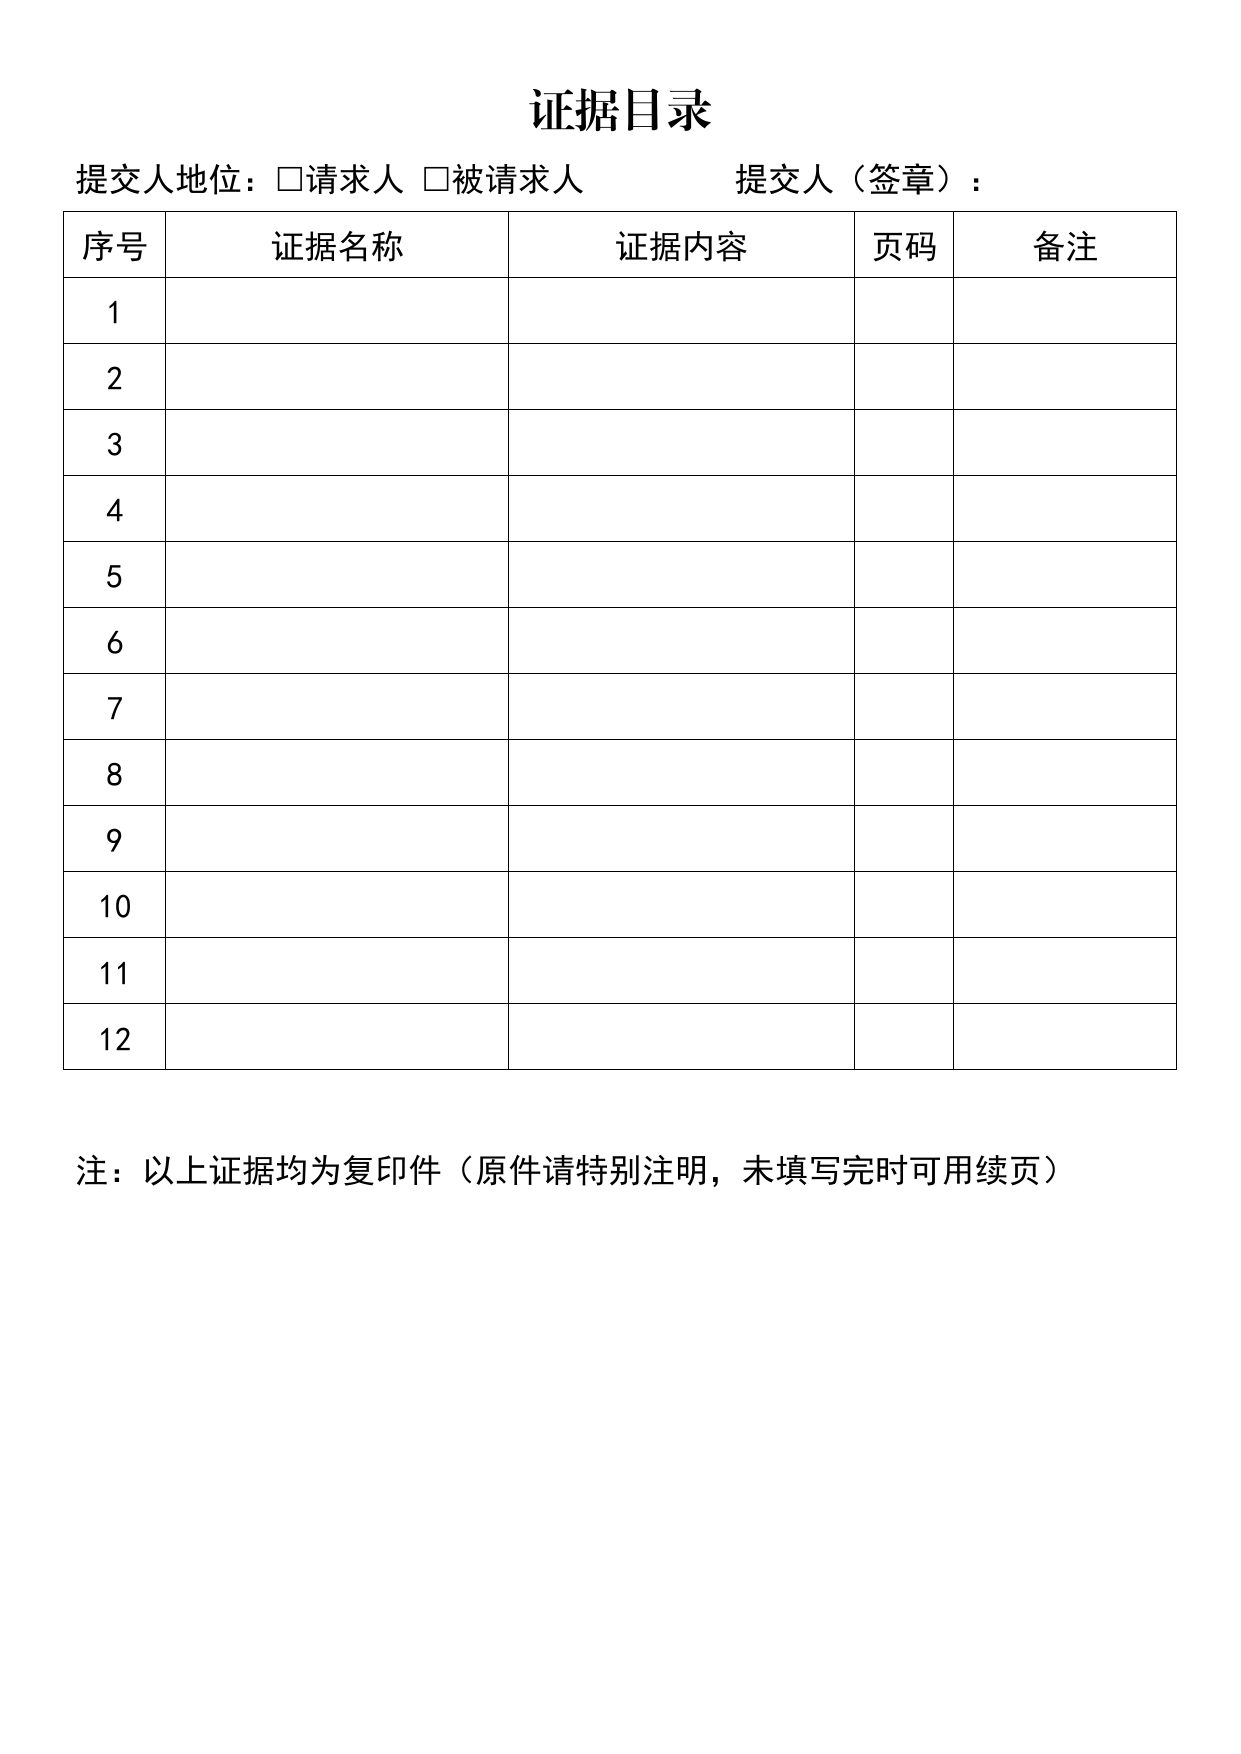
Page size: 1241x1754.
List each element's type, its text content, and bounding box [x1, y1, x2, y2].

table_cell [166, 410, 508, 475]
table_cell [509, 542, 854, 607]
table_header 证据内容 [509, 212, 854, 277]
table_cell [954, 938, 1176, 1003]
table_cell 1 [64, 278, 165, 343]
table_cell 9 [64, 806, 165, 871]
table_cell [954, 608, 1176, 673]
table_cell [509, 410, 854, 475]
table_cell [855, 608, 953, 673]
table_cell [954, 476, 1176, 541]
table_cell [855, 806, 953, 871]
text 证据目录 [75, 81, 1165, 146]
table_cell [166, 542, 508, 607]
table_cell 3 [64, 410, 165, 475]
text 注：以上证据均为复印件（原件请特别注明，未填写完时可用续页） [75, 1135, 1165, 1200]
table_cell [855, 344, 953, 409]
table_cell [855, 872, 953, 937]
table_cell [166, 344, 508, 409]
table_cell [509, 608, 854, 673]
table_cell [954, 674, 1176, 739]
table_cell [855, 938, 953, 1003]
table_cell [509, 278, 854, 343]
table_header 序号 [64, 212, 165, 277]
table_cell [954, 740, 1176, 805]
table_cell [954, 806, 1176, 871]
text 提交人地位：请求人 被请求人 提交人（签章）： [75, 146, 1165, 211]
table_cell [855, 410, 953, 475]
table_cell [954, 1004, 1176, 1069]
table_cell [166, 872, 508, 937]
table_cell 2 [64, 344, 165, 409]
table_cell [954, 410, 1176, 475]
table_cell 8 [64, 740, 165, 805]
table_cell [509, 938, 854, 1003]
table_cell [509, 476, 854, 541]
table_cell [509, 872, 854, 937]
table_cell [855, 542, 953, 607]
table_cell [855, 278, 953, 343]
table_header 证据名称 [166, 212, 508, 277]
table_cell [166, 476, 508, 541]
table_cell [855, 674, 953, 739]
table_cell [855, 740, 953, 805]
table_cell [509, 806, 854, 871]
table_cell [954, 278, 1176, 343]
table_cell [855, 476, 953, 541]
table_cell [166, 938, 508, 1003]
table_cell [509, 674, 854, 739]
table_cell 6 [64, 608, 165, 673]
table_cell [954, 872, 1176, 937]
table_cell [166, 674, 508, 739]
table_cell 7 [64, 674, 165, 739]
table_cell [954, 542, 1176, 607]
table_cell [166, 608, 508, 673]
table_cell 4 [64, 476, 165, 541]
table_header 备注 [954, 212, 1176, 277]
table_cell 10 [64, 872, 165, 937]
table_cell 12 [64, 1004, 165, 1069]
table_header 页码 [855, 212, 953, 277]
table_cell [166, 278, 508, 343]
table_cell 11 [64, 938, 165, 1003]
table_cell [166, 1004, 508, 1069]
table_cell [509, 1004, 854, 1069]
table_cell [509, 740, 854, 805]
table_cell 5 [64, 542, 165, 607]
table_cell [855, 1004, 953, 1069]
table_cell [954, 344, 1176, 409]
table_cell [166, 806, 508, 871]
table_cell [509, 344, 854, 409]
table_cell [166, 740, 508, 805]
